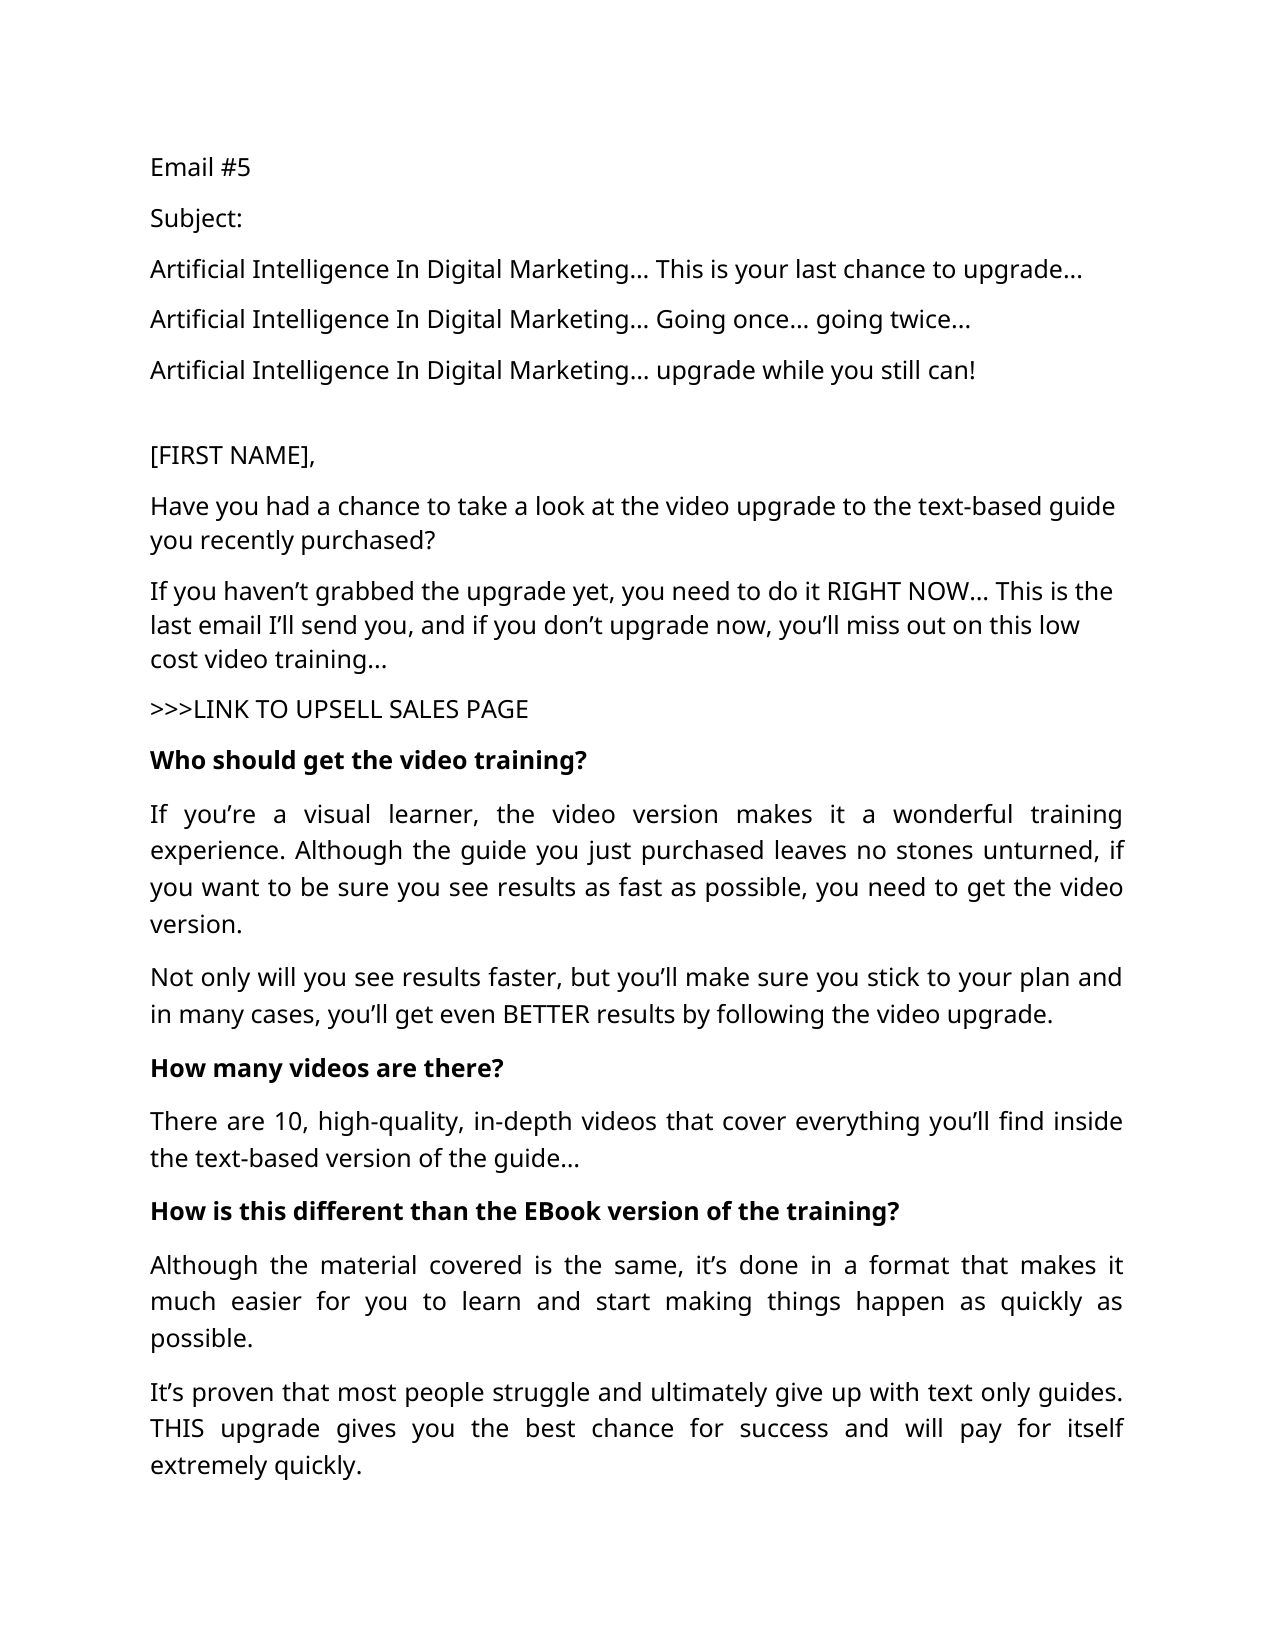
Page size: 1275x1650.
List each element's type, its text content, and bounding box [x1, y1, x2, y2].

text There are 10, high-quality, in-depth videos that cover everything you’ll find inside the text-based version of the guide… [150, 1104, 1125, 1174]
text It’s proven that most people struggle and ultimately give up with text only guides. THIS upgrade gives you the best chance for success and will pay for itself extremely quickly. [150, 1374, 1125, 1482]
text Although the material covered is the same, it’s done in a format that makes it much easier for you to learn and start making things happen as quickly as possible. [150, 1247, 1125, 1355]
text Have you had a chance to take a look at the video upgrade to the text-based guide you recently purchased? [150, 488, 1125, 557]
text How is this different than the EBook version of the training? [150, 1194, 1125, 1228]
text [FIRST NAME], [150, 438, 1125, 472]
text Email #5 [150, 150, 1125, 184]
text Who should get the video training? [150, 743, 1125, 777]
text Subject: [150, 201, 1125, 235]
text Artificial Intelligence In Digital Marketing… This is your last chance to upgrade... [150, 251, 1125, 286]
text If you’re a visual learner, the video version makes it a wonderful training experience. Although the guide you just purchased leaves no stones unturned, if you want to be sure you see results as fast as possible, you need to get the video version. [150, 796, 1125, 941]
text Artificial Intelligence In Digital Marketing… Going once… going twice... [150, 302, 1125, 336]
text If you haven’t grabbed the upgrade yet, you need to do it RIGHT NOW… This is the last email I’ll send you, and if you don’t upgrade now, you’ll miss out on this low cost video training... [150, 573, 1125, 675]
text How many videos are there? [150, 1050, 1125, 1084]
text Not only will you see results faster, but you’ll make sure you stick to your plan and in many cases, you’ll get even BETTER results by following the video upgrade. [150, 960, 1125, 1031]
text Artificial Intelligence In Digital Marketing… upgrade while you still can! [150, 353, 1125, 387]
text >>>LINK TO UPSELL SALES PAGE [150, 692, 1125, 726]
